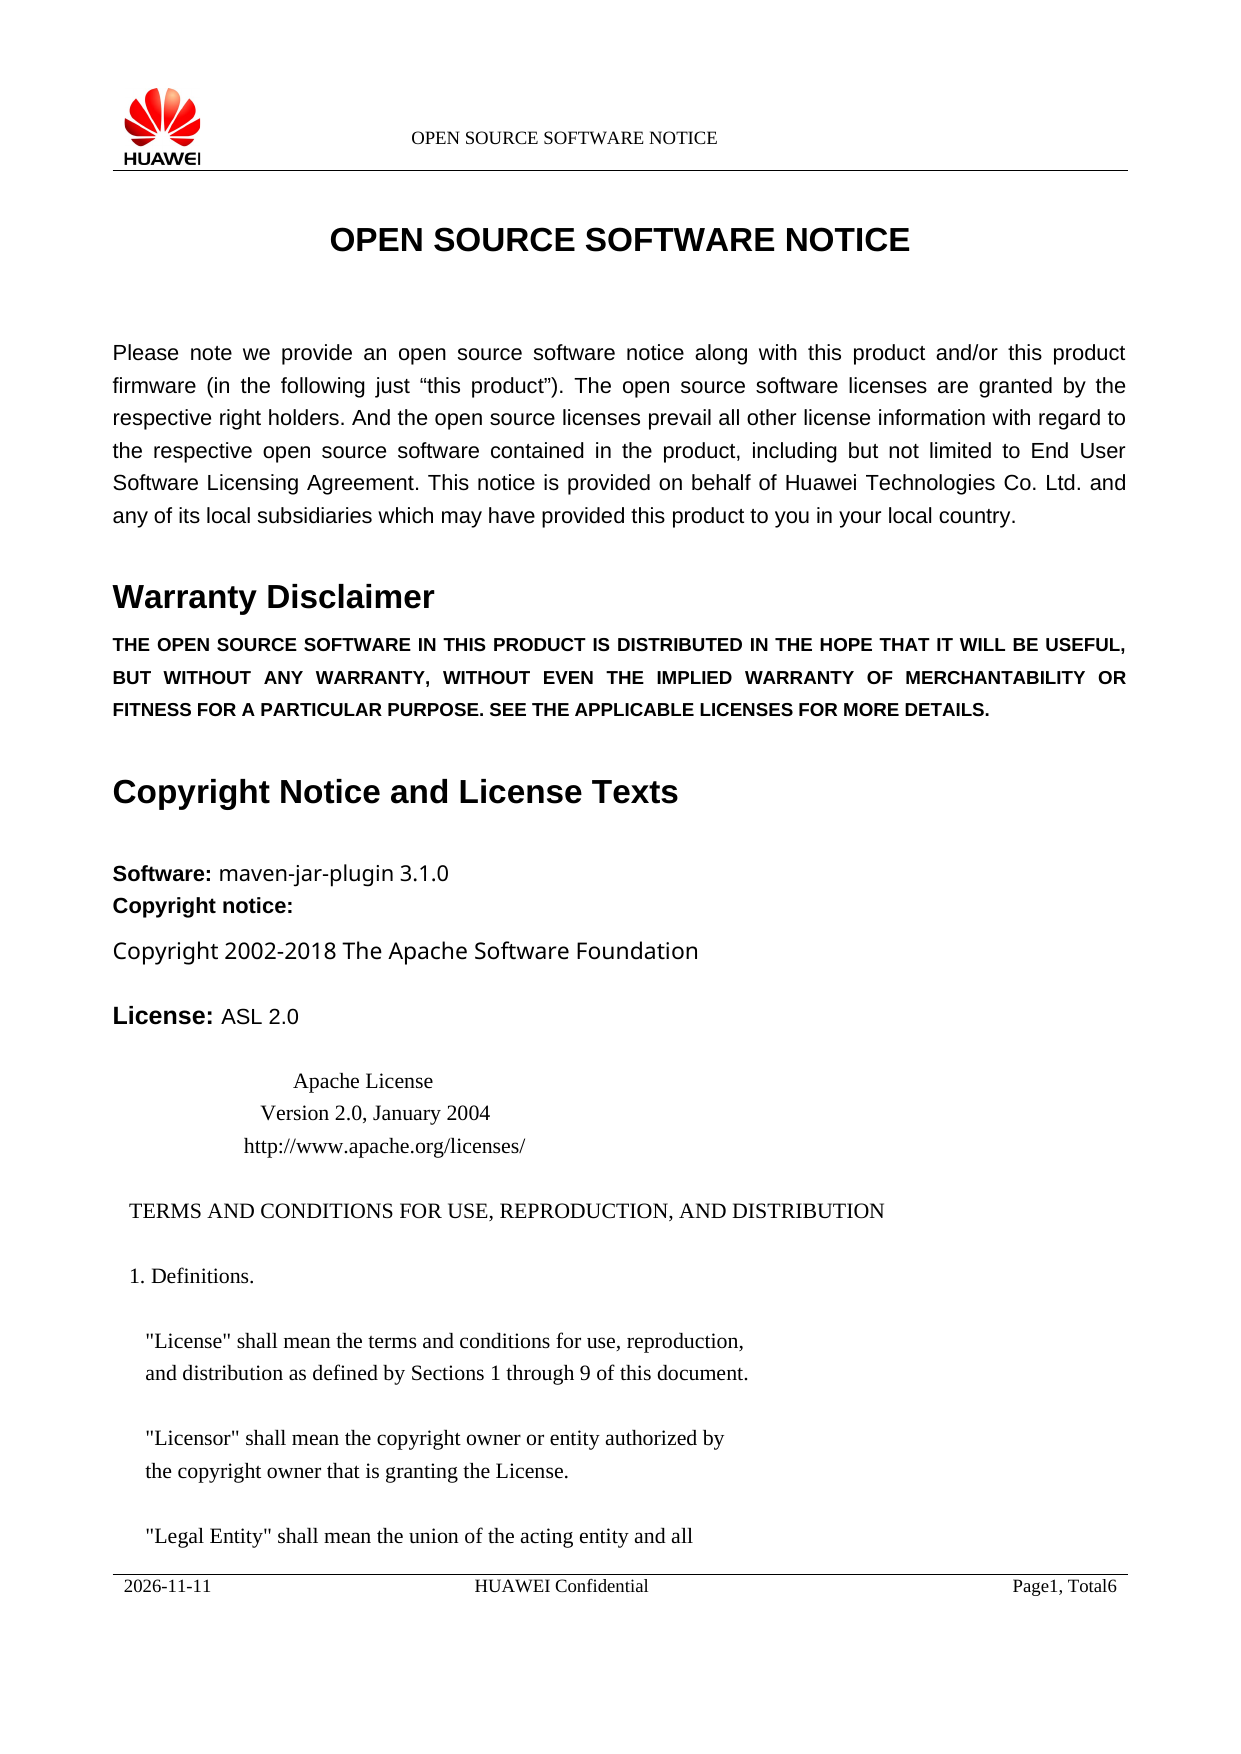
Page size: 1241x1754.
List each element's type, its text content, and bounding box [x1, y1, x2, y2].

text Copyright 2002-2018 The Apache Software Foundation [112, 934, 1128, 999]
title Software: maven-jar-plugin 3.1.0 [112, 856, 1128, 889]
text Copyright Notice and License Texts [112, 759, 1128, 824]
text Copyright notice: [112, 889, 1128, 921]
text Warranty Disclaimer [112, 564, 1128, 629]
text OPEN SOURCE SOFTWARE NOTICE [112, 206, 1128, 271]
text The open source software in this product is distributed in the hope that it will be useful, but WITHOUT ANY WARRANTY, without even the implied warranty of MERCHANTABILITY or FITNESS FOR A PARTICULAR PURPOSE. See the applicable licenses for more details. [112, 629, 1128, 726]
picture [124, 88, 201, 165]
text Please note we provide an open source software notice along with this product and/or this product firmware (in the following just “this product”). The open source software licenses are granted by the respective right holders. And the open source licenses prevail all other license information with regard to the respective open source software contained in the product, including but not limited to End User Software Licensing Agreement. This notice is provided on behalf of Huawei Technologies Co. Ltd. and any of its local subsidiaries which may have provided this product to you in your local country. [112, 336, 1128, 531]
text License: ASL 2.0 [112, 999, 1128, 1031]
